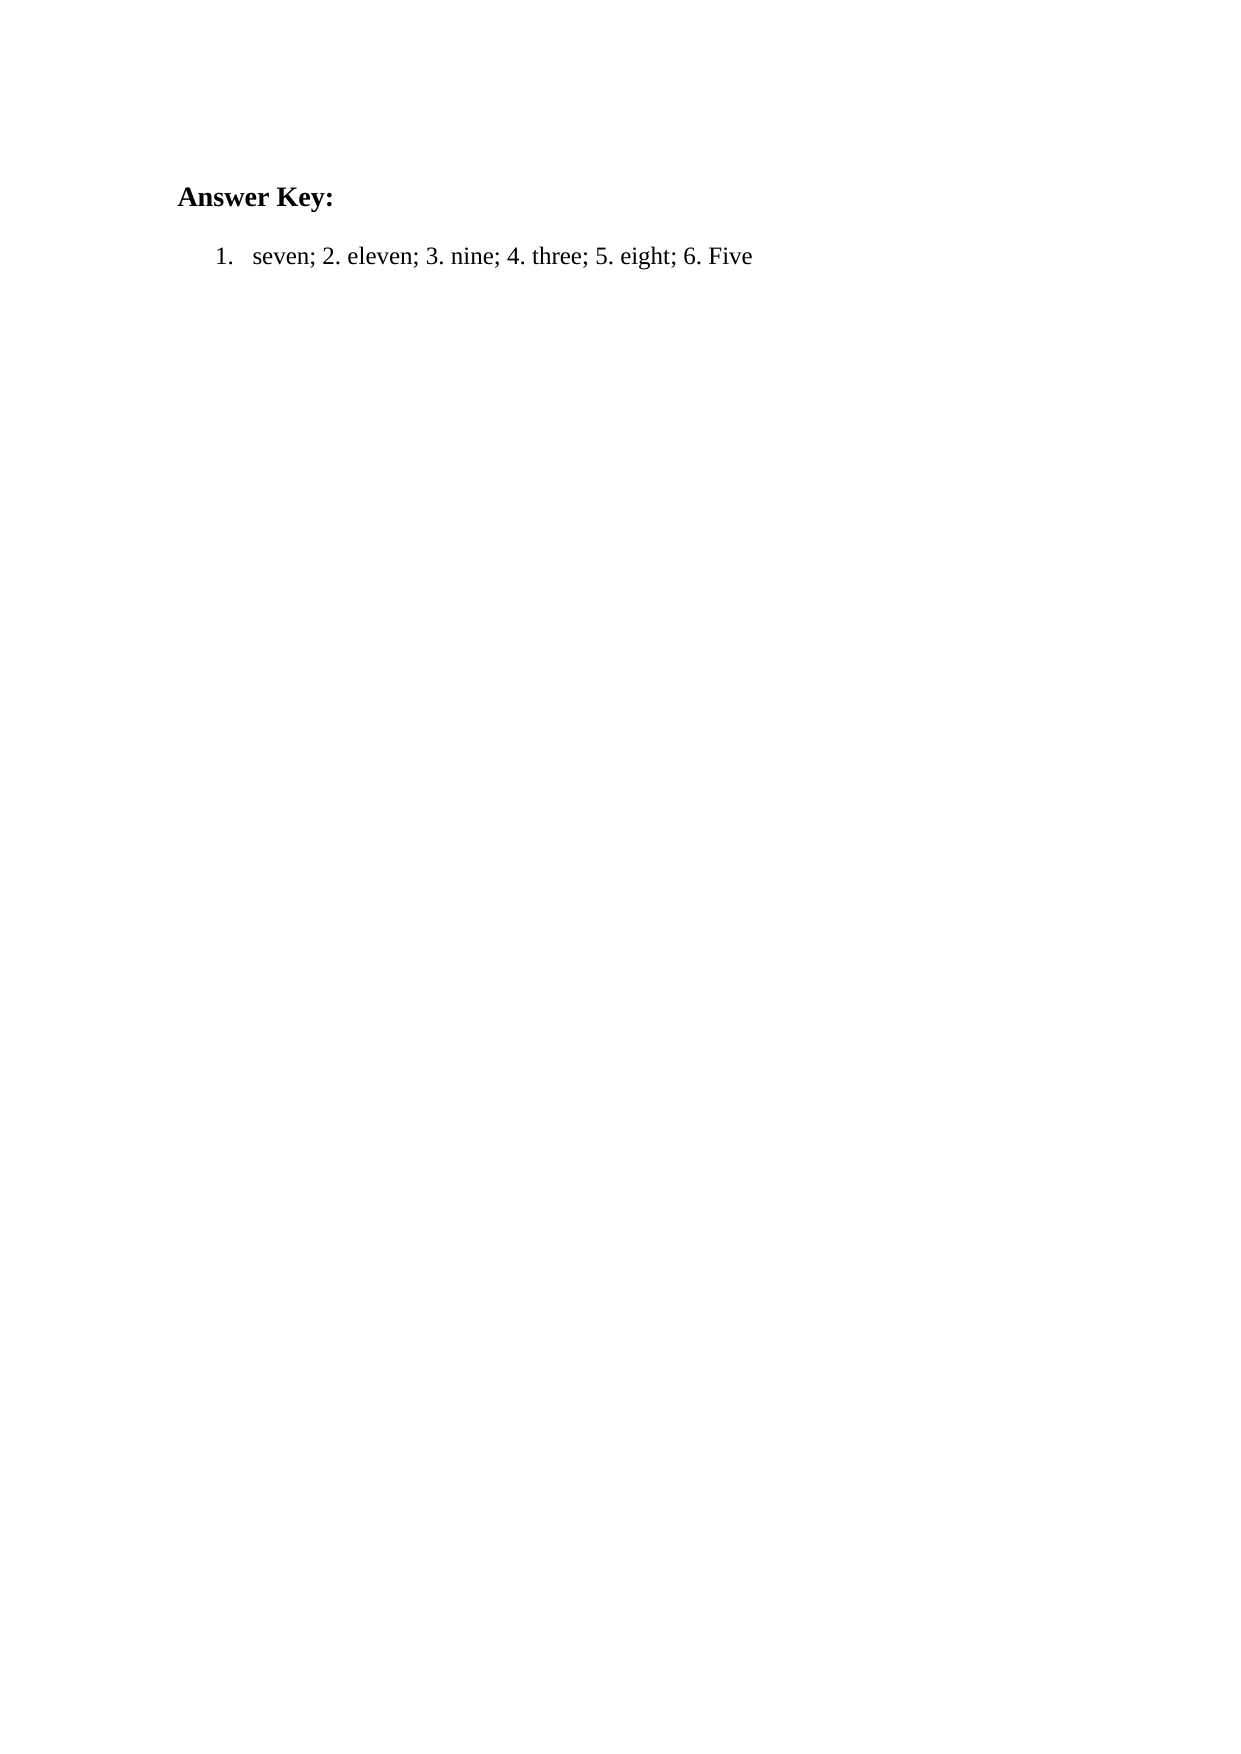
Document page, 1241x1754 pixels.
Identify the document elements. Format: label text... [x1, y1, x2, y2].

list seven; 2. eleven; 3. nine; 4. three; 5. eight; 6. Five [215, 241, 1152, 270]
text Answer Key: [177, 180, 1152, 212]
